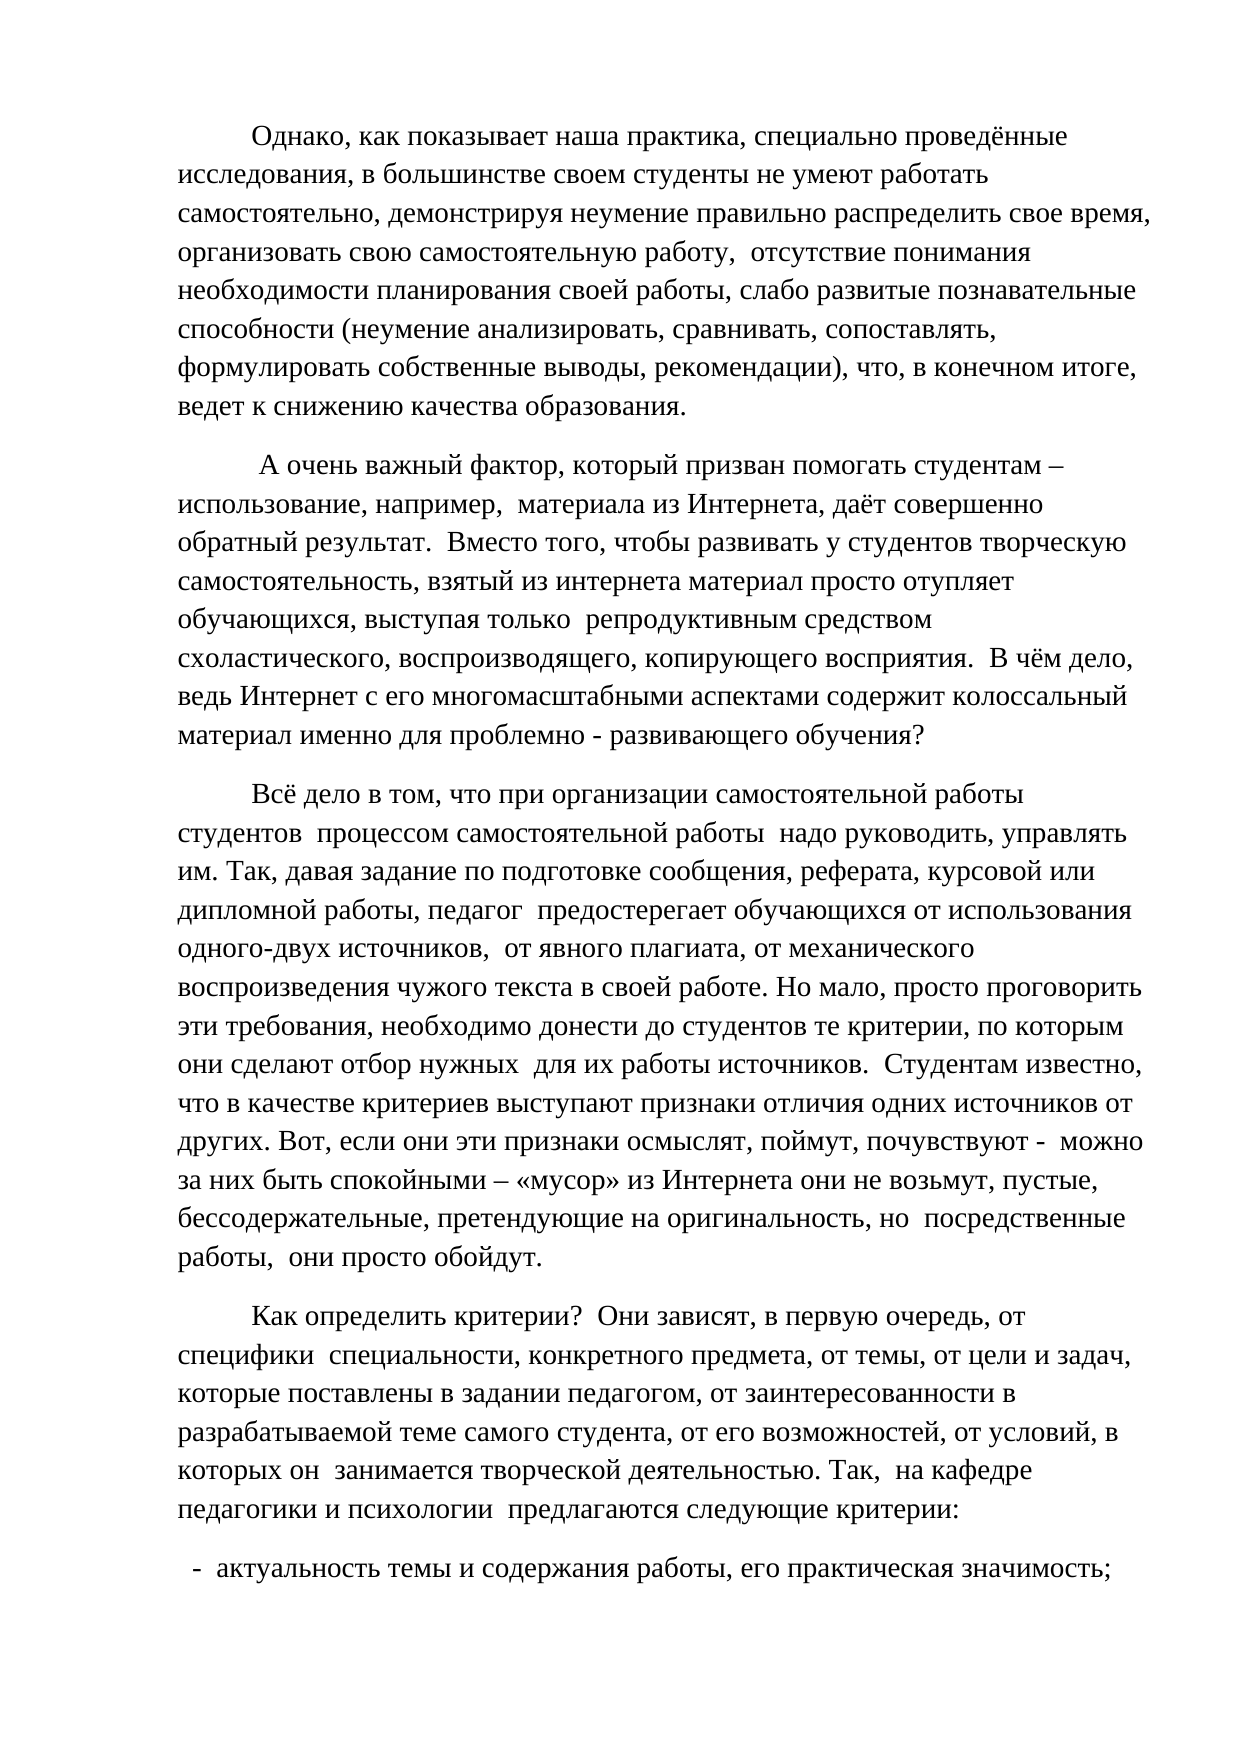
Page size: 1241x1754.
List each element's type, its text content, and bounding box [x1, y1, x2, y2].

text Однако, как показывает наша практика, специально проведённые исследования, в большинстве своем студенты не умеют работать самостоятельно, демонстрируя неумение правильно распределить свое время, организовать свою самостоятельную работу, отсутствие понимания необходимости планирования своей работы, слабо развитые познавательные способности (неумение анализировать, сравнивать, сопоставлять, формулировать собственные выводы, рекомендации), что, в конечном итоге, ведет к снижению качества образования. [177, 118, 1152, 421]
text Всё дело в том, что при организации самостоятельной работы студентов процессом самостоятельной работы надо руководить, управлять им. Так, давая задание по подготовке сообщения, реферата, курсовой или дипломной работы, педагог предостерегает обучающихся от использования одного-двух источников, от явного плагиата, от механического воспроизведения чужого текста в своей работе. Но мало, просто проговорить эти требования, необходимо донести до студентов те критерии, по которым они сделают отбор нужных для их работы источников. Студентам известно, что в качестве критериев выступают признаки отличия одних источников от других. Вот, если они эти признаки осмыслят, поймут, почувствуют - можно за них быть спокойными – «мусор» из Интернета они не возьмут, пустые, бессодержательные, претендующие на оригинальность, но посредственные работы, они просто обойдут. [177, 776, 1152, 1272]
text Как определить критерии? Они зависят, в первую очередь, от специфики специальности, конкретного предмета, от темы, от цели и задач, которые поставлены в задании педагогом, от заинтересованности в разрабатываемой теме самого студента, от его возможностей, от условий, в которых он занимается творческой деятельностью. Так, на кафедре педагогики и психологии предлагаются следующие критерии: [177, 1298, 1152, 1524]
text - актуальность темы и содержания работы, его практическая значимость; [177, 1550, 1152, 1584]
text А очень важный фактор, который призван помогать студентам – использование, например, материала из Интернета, даёт совершенно обратный результат. Вместо того, чтобы развивать у студентов творческую самостоятельность, взятый из интернета материал просто отупляет обучающихся, выступая только репродуктивным средством схоластического, воспроизводящего, копирующего восприятия. В чём дело, ведь Интернет с его многомасштабными аспектами содержит колоссальный материал именно для проблемно - развивающего обучения? [177, 447, 1152, 751]
